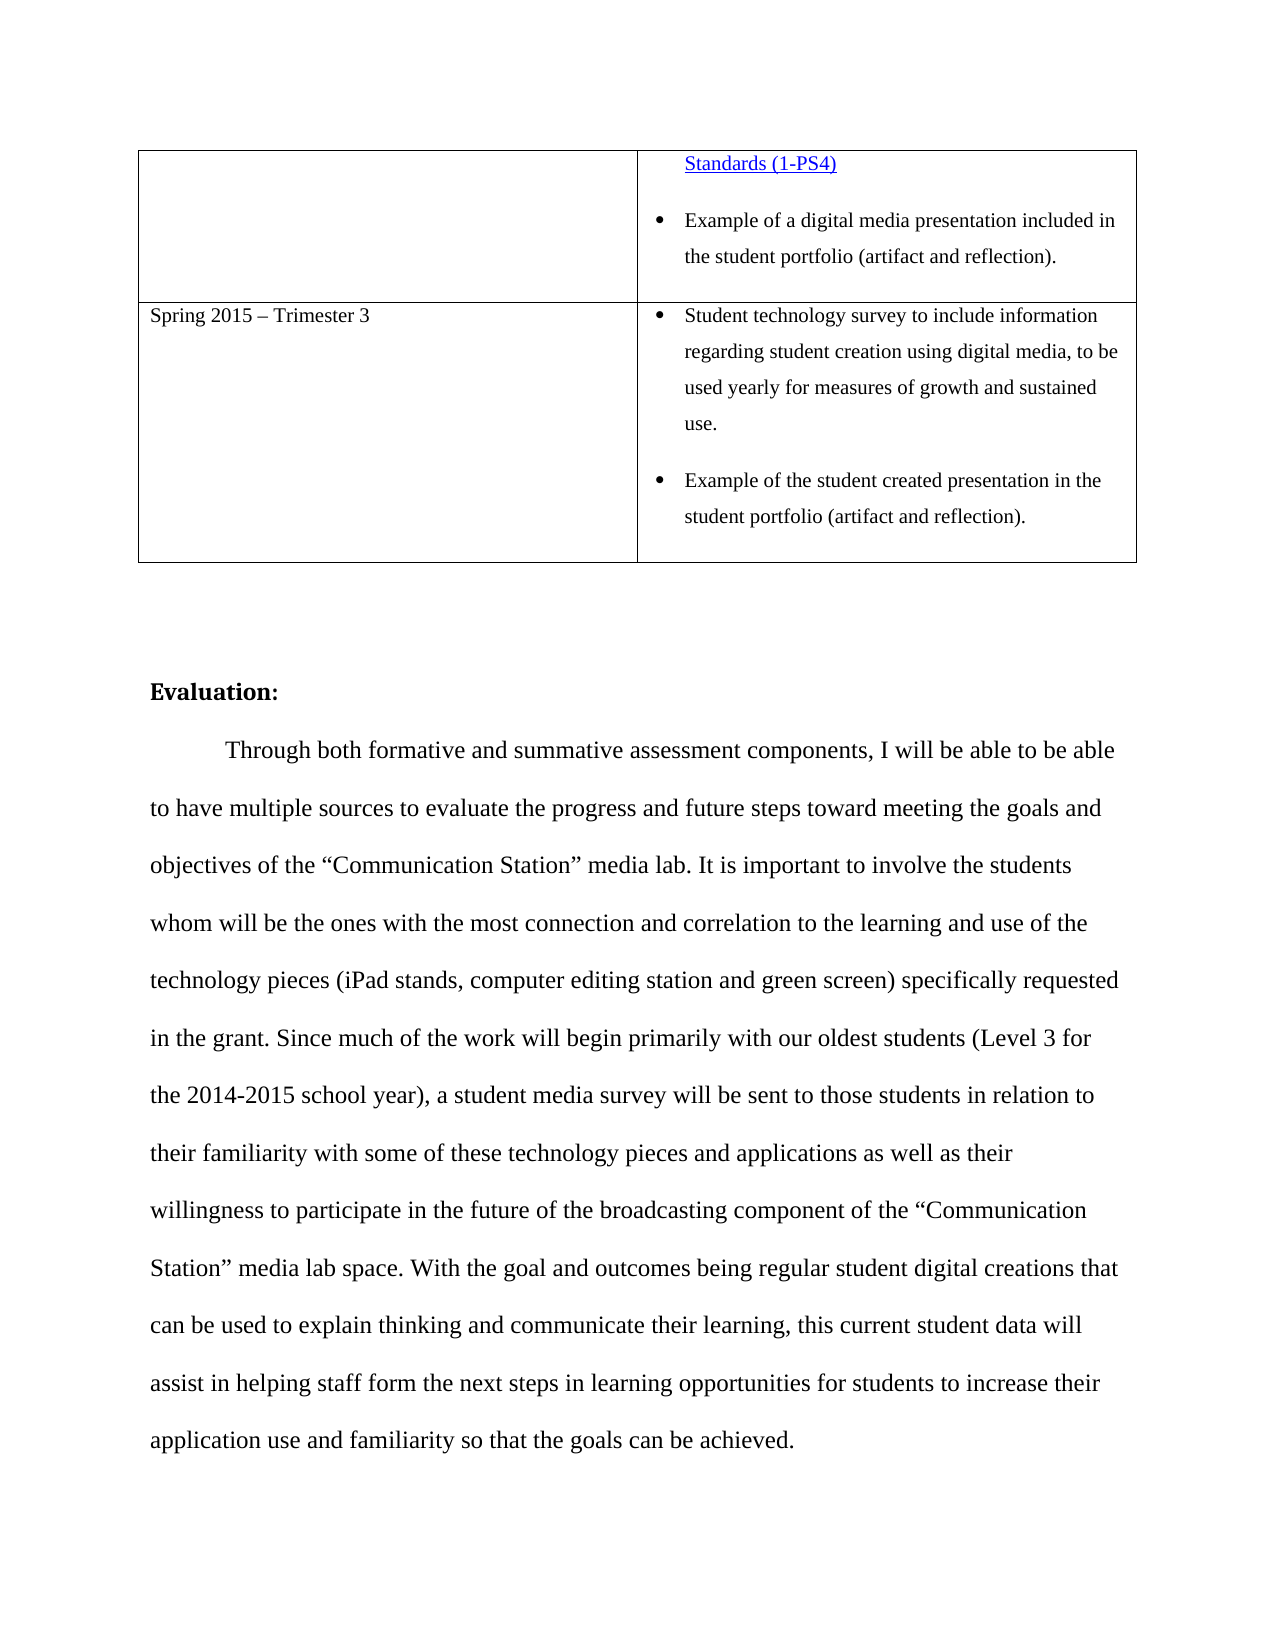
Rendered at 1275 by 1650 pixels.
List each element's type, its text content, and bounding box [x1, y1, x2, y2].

table_cell Spring 2015 – Trimester 3 [139, 303, 637, 562]
text Through both formative and summative assessment components, I will be able to be able to have multiple sources to evaluate the progress and future steps toward meeting the goals and objectives of the “Communication Station” media lab. It is important to involve the students whom will be the ones with the most connection and correlation to the learning and use of the technology pieces (iPad stands, computer editing station and green screen) specifically requested in the grant. Since much of the work will begin primarily with our oldest students (Level 3 for the 2014-2015 school year), a student media survey will be sent to those students in relation to their familiarity with some of these technology pieces and applications as well as their willingness to participate in the future of the broadcasting component of the “Communication Station” media lab space. With the goal and outcomes being regular student digital creations that can be used to explain thinking and communicate their learning, this current student data will assist in helping staff form the next steps in learning opportunities for students to increase their application use and familiarity so that the goals can be achieved. [150, 736, 1126, 1455]
text Evaluation: [150, 678, 1125, 707]
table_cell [638, 151, 1136, 302]
table_cell Student technology survey to include information regarding student creation using digital media, to be used yearly for measures of growth and sustained use. Example of the student created presentation in the student portfolio (artifact and reflection). [638, 303, 1136, 562]
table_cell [139, 151, 637, 302]
